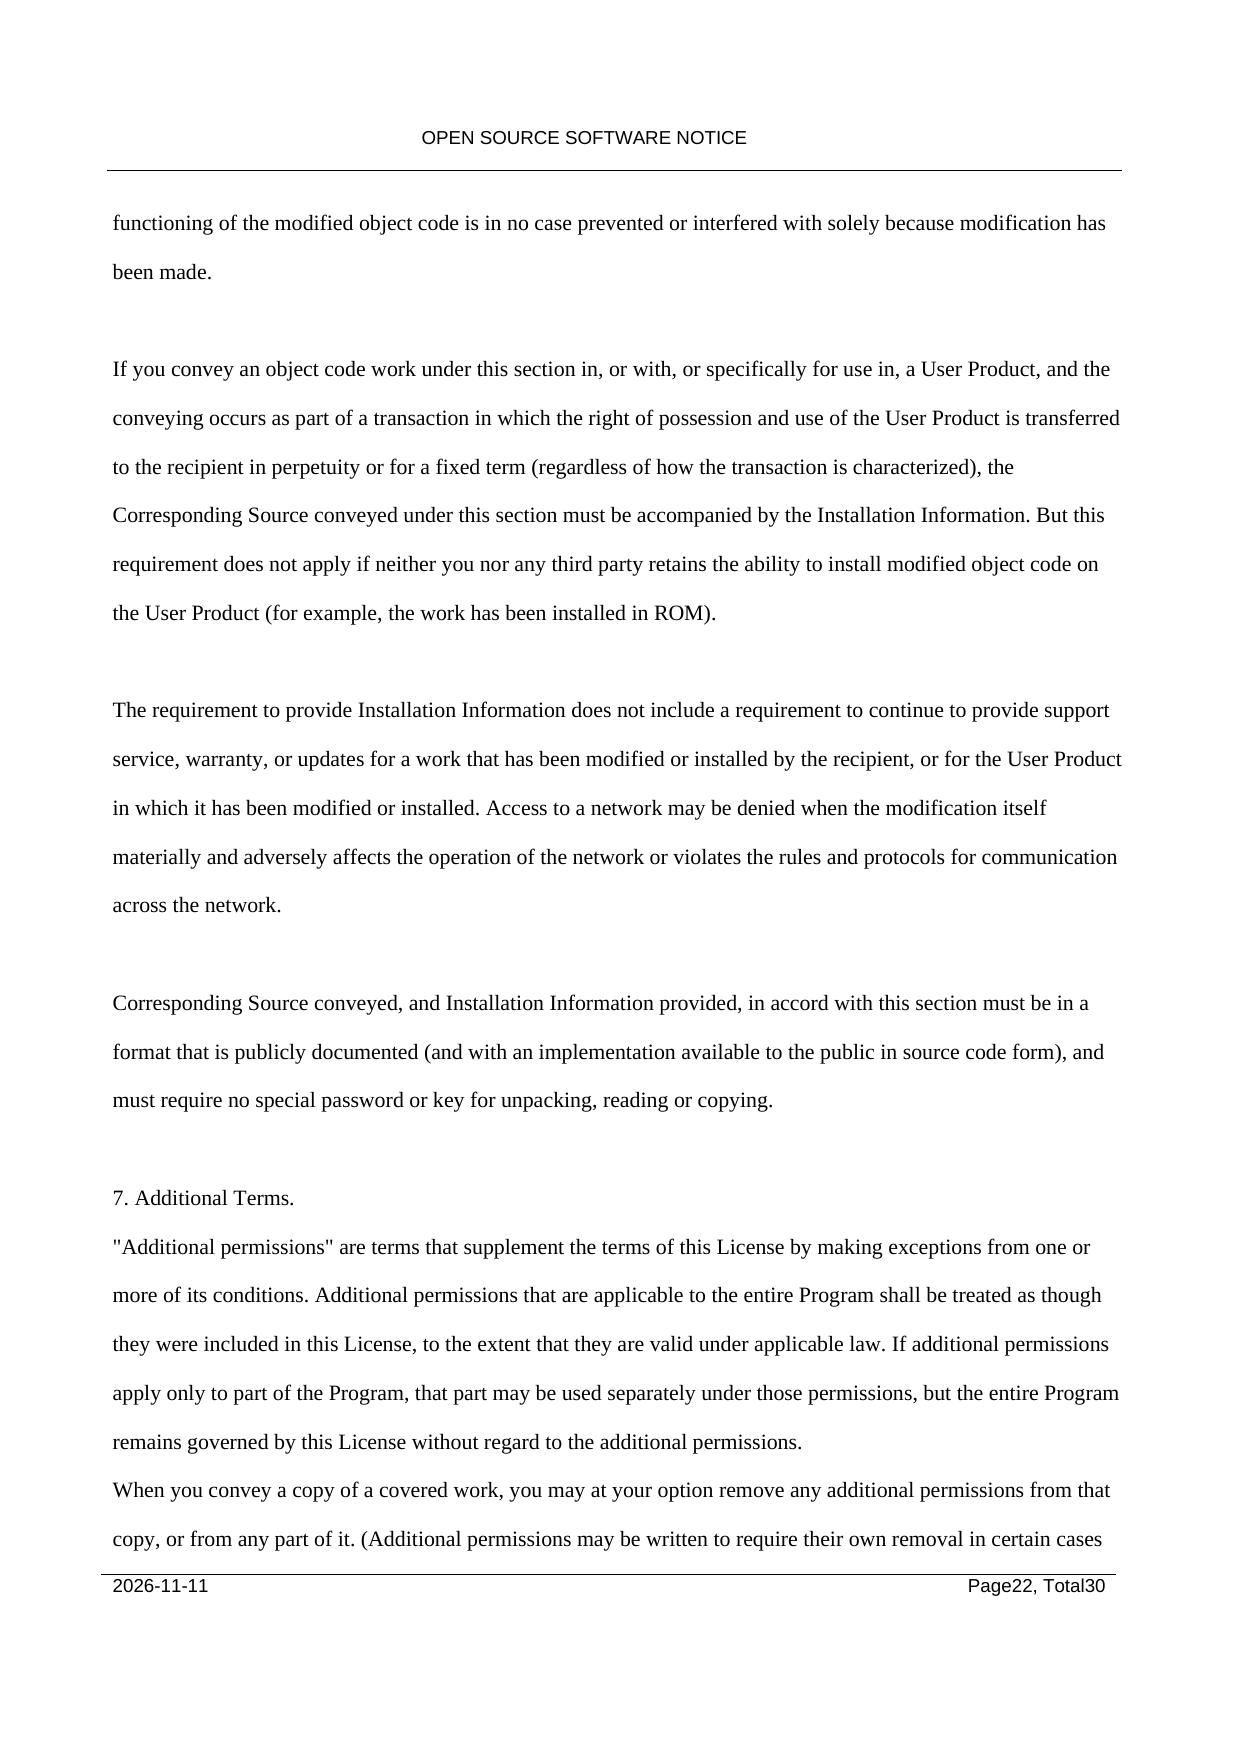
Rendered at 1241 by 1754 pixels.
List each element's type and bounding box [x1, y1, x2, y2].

text [112, 206, 1128, 1555]
